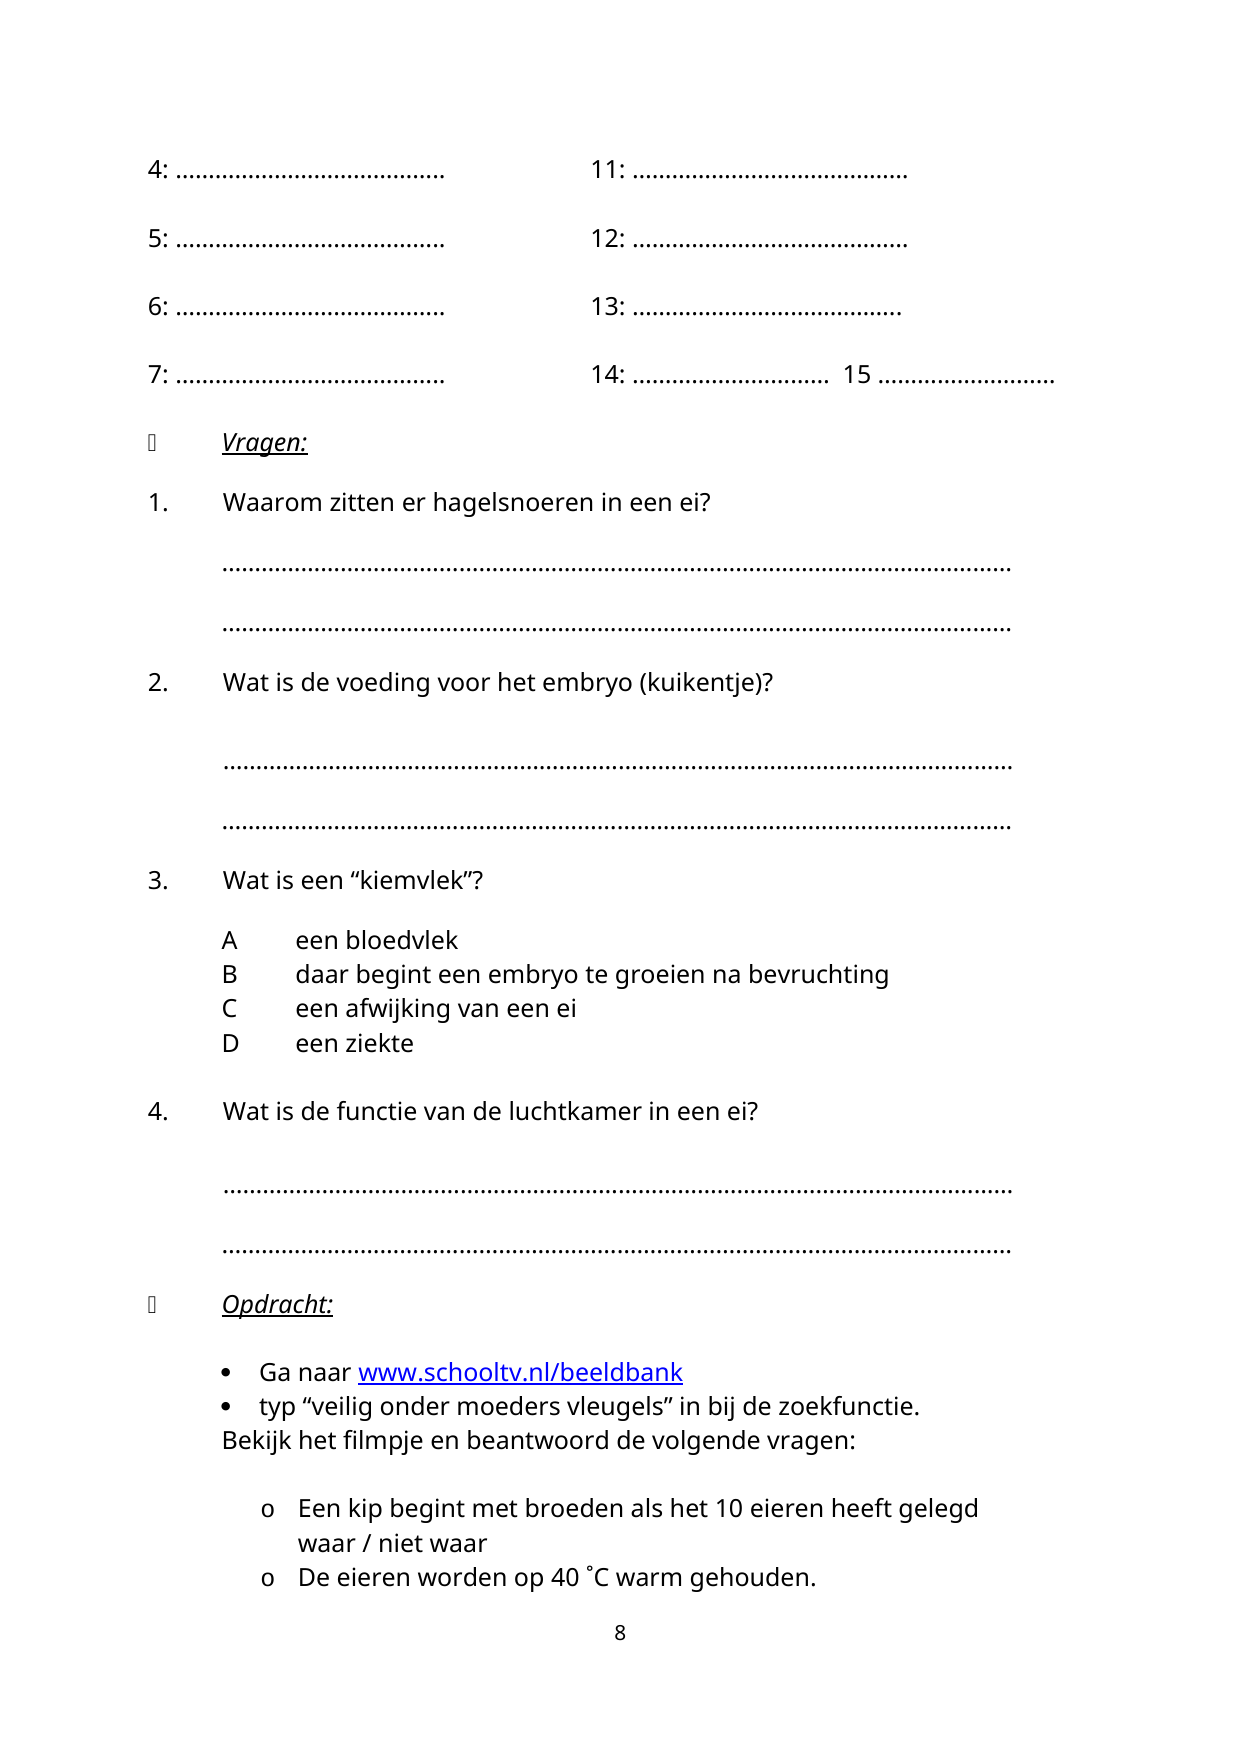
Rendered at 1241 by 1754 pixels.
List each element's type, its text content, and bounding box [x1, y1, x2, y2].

list Wat is een “kiemvlek”? [148, 863, 1092, 897]
list ………………………………………………………………………………………………………… [223, 1167, 1092, 1201]
text 7: ………………………………….. 14: ………………………… 15 ……………………… [148, 357, 1092, 425]
text waar / niet waar [298, 1525, 1092, 1559]
list Wat is de functie van de luchtkamer in een ei? [148, 1093, 1092, 1127]
text C een afwijking van een ei [148, 991, 1092, 1025]
list typ “veilig onder moeders vleugels” in bij de zoekfunctie. [221, 1389, 1092, 1423]
list De eieren worden op 40 ˚C warm gehouden. [260, 1559, 1092, 1593]
text ………………………………………………………………………………………………………… [148, 605, 1092, 639]
text D een ziekte [148, 1025, 1092, 1059]
list Wat is de voeding voor het embryo (kuikentje)? [148, 665, 1092, 699]
text ………………………………………………………………………………………………………… [148, 803, 1092, 837]
list ………………………………………………………………………………………………………… [223, 743, 1092, 777]
text ………………………………………………………………………………………………………… [148, 1227, 1092, 1261]
text ………………………………………………………………………………………………………… [221, 545, 1092, 579]
text Opdracht: [148, 1287, 1092, 1321]
text Vragen: [148, 425, 1092, 459]
text 6: ………………………………….. 13: ………………………………….. [148, 288, 1092, 322]
list Waarom zitten er hagelsnoeren in een ei? [148, 485, 1092, 519]
text Bekijk het filmpje en beantwoord de volgende vragen: [148, 1423, 1092, 1457]
list Een kip begint met broeden als het 10 eieren heeft gelegd [260, 1491, 1092, 1525]
list Ga naar www.schooltv.nl/beeldbank [221, 1355, 1092, 1389]
text B daar begint een embryo te groeien na bevruchting [148, 957, 1092, 991]
text 5: ………………………………….. 12: …………………………………… [148, 220, 1092, 254]
text 4: ………………………………….. 11: …………………………………… [148, 152, 1092, 186]
text A een bloedvlek [148, 923, 1092, 957]
